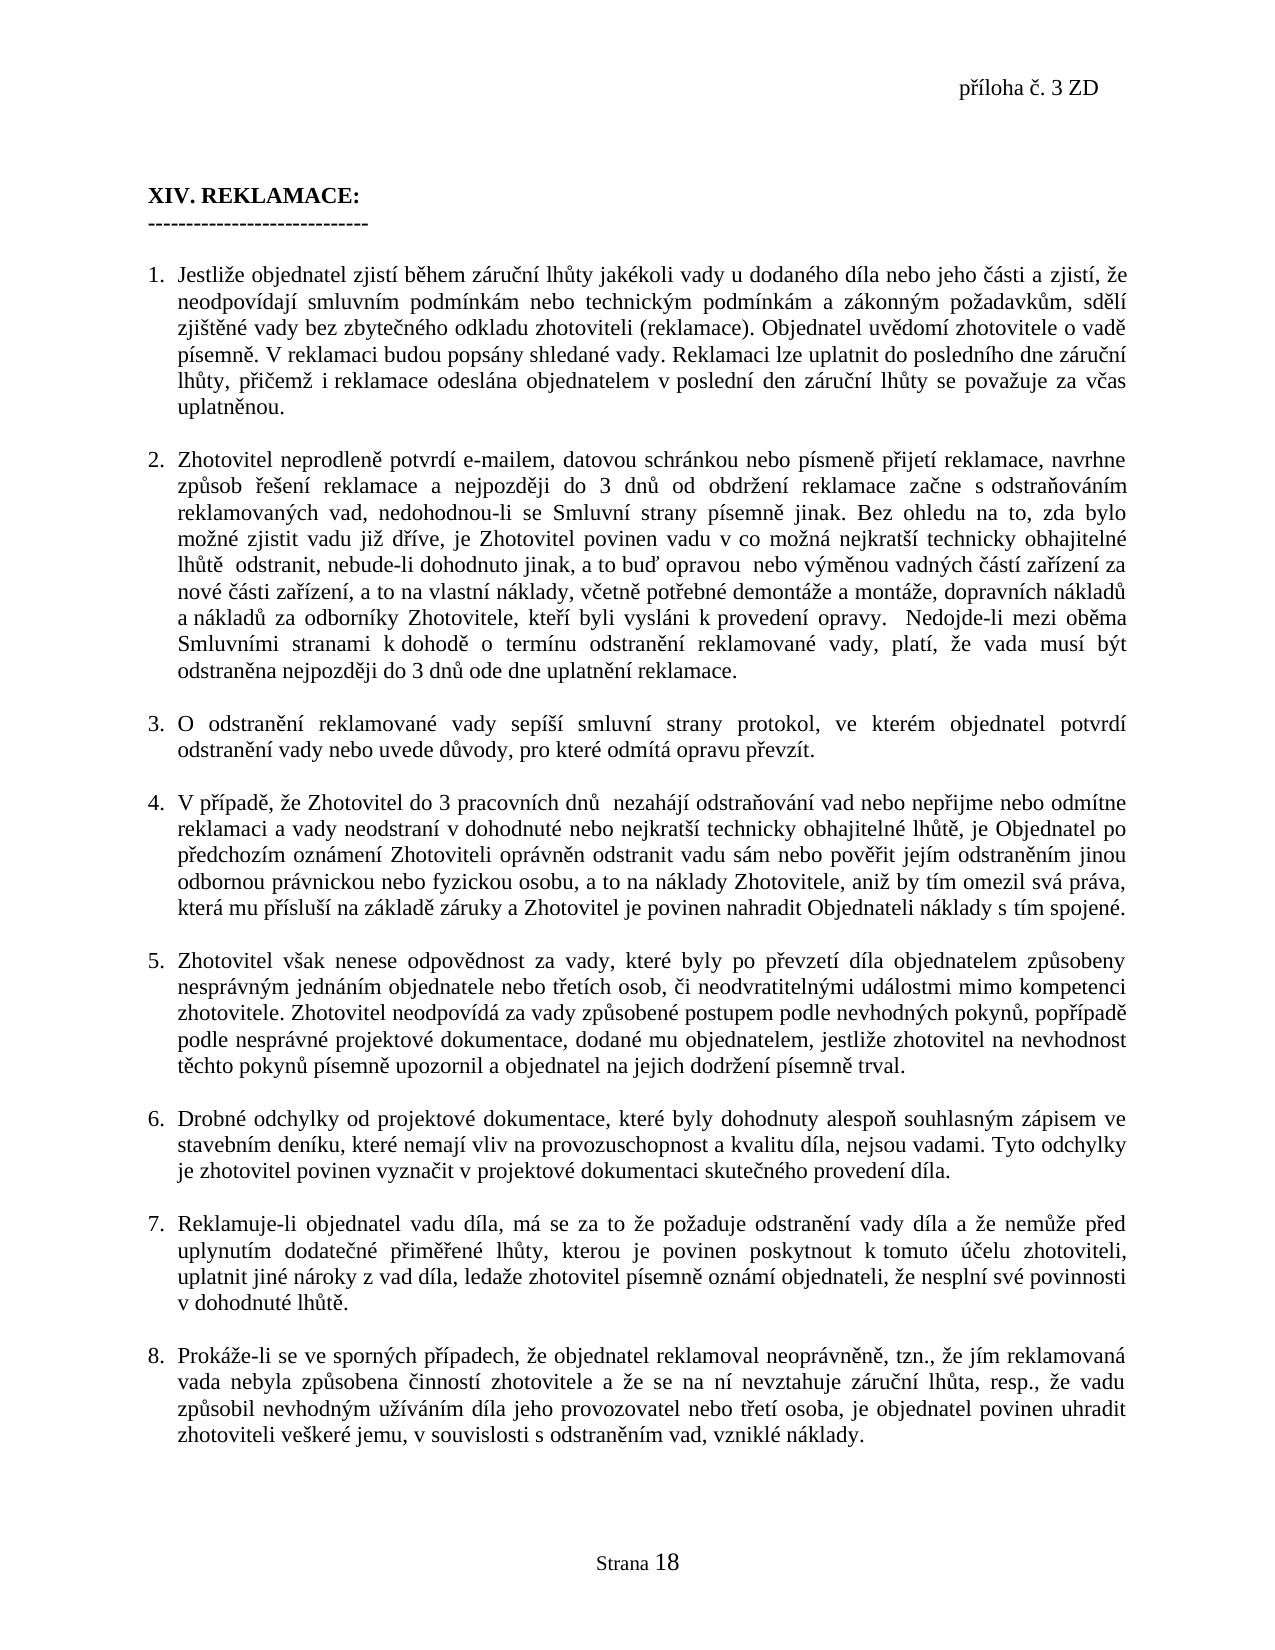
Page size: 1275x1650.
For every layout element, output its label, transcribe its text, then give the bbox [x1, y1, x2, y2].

list Prokáže-li se ve sporných případech, že objednatel reklamoval neoprávněně, tzn., že jím reklamovaná vada nebyla způsobena činností zhotovitele a že se na ní nevztahuje záruční lhůta, resp., že vadu způsobil nevhodným užíváním díla jeho provozovatel nebo třetí osoba, je objednatel povinen uhradit zhotoviteli veškeré jemu, v souvislosti s odstraněním vad, vzniklé náklady. [148, 1342, 1127, 1447]
list V případě, že Zhotovitel do 3 pracovních dnů nezahájí odstraňování vad nebo nepřijme nebo odmítne reklamaci a vady neodstraní v dohodnuté nebo nejkratší technicky obhajitelné lhůtě, je Objednatel po předchozím oznámení Zhotoviteli oprávněn odstranit vadu sám nebo pověřit jejím odstraněním jinou odbornou právnickou nebo fyzickou osobu, a to na náklady Zhotovitele, aniž by tím omezil svá práva, která mu přísluší na základě záruky a Zhotovitel je povinen nahradit Objednateli náklady s tím spojené. [148, 789, 1127, 920]
text ----------------------------- [148, 209, 1127, 235]
list Jestliže objednatel zjistí během záruční lhůty jakékoli vady u dodaného díla nebo jeho části a zjistí, že neodpovídají smluvním podmínkám nebo technickým podmínkám a zákonným požadavkům, sdělí zjištěné vady bez zbytečného odkladu zhotoviteli (reklamace). Objednatel uvědomí zhotovitele o vadě písemně. V reklamaci budou popsány shledané vady. Reklamaci lze uplatnit do posledního dne záruční lhůty, přičemž i reklamace odeslána objednatelem v poslední den záruční lhůty se považuje za včas uplatněnou. [148, 262, 1127, 420]
list Reklamuje-li objednatel vadu díla, má se za to že požaduje odstranění vady díla a že nemůže před uplynutím dodatečné přiměřené lhůty, kterou je povinen poskytnout k tomuto účelu zhotoviteli, uplatnit jiné nároky z vad díla, ledaže zhotovitel písemně oznámí objednateli, že nesplní své povinnosti v dohodnuté lhůtě. [148, 1210, 1127, 1316]
list Zhotovitel však nenese odpovědnost za vady, které byly po převzetí díla objednatelem způsobeny nesprávným jednáním objednatele nebo třetích osob, či neodvratitelnými událostmi mimo kompetenci zhotovitele. Zhotovitel neodpovídá za vady způsobené postupem podle nevhodných pokynů, popřípadě podle nesprávné projektové dokumentace, dodané mu objednatelem, jestliže zhotovitel na nevhodnost těchto pokynů písemně upozornil a objednatel na jejich dodržení písemně trval. [148, 947, 1127, 1078]
list Zhotovitel neprodleně potvrdí e-mailem, datovou schránkou nebo písmeně přijetí reklamace, navrhne způsob řešení reklamace a nejpozději do 3 dnů od obdržení reklamace začne s odstraňováním reklamovaných vad, nedohodnou-li se Smluvní strany písemně jinak. Bez ohledu na to, zda bylo možné zjistit vadu již dříve, je Zhotovitel povinen vadu v co možná nejkratší technicky obhajitelné lhůtě odstranit, nebude-li dohodnuto jinak, a to buď opravou nebo výměnou vadných částí zařízení za nové části zařízení, a to na vlastní náklady, včetně potřebné demontáže a montáže, dopravních nákladů a nákladů za odborníky Zhotovitele, kteří byli vysláni k provedení opravy. Nedojde-li mezi oběma Smluvními stranami k dohodě o termínu odstranění reklamované vady, platí, že vada musí být odstraněna nejpozději do 3 dnů ode dne uplatnění reklamace. [148, 446, 1127, 683]
list Drobné odchylky od projektové dokumentace, které byly dohodnuty alespoň souhlasným zápisem ve stavebním deníku, které nemají vliv na provozuschopnost a kvalitu díla, nejsou vadami. Tyto odchylky je zhotovitel povinen vyznačit v projektové dokumentaci skutečného provedení díla. [148, 1105, 1127, 1184]
text XIV. REKLAMACE: [148, 182, 1127, 209]
list O odstranění reklamované vady sepíší smluvní strany protokol, ve kterém objednatel potvrdí odstranění vady nebo uvede důvody, pro které odmítá opravu převzít. [148, 709, 1127, 762]
